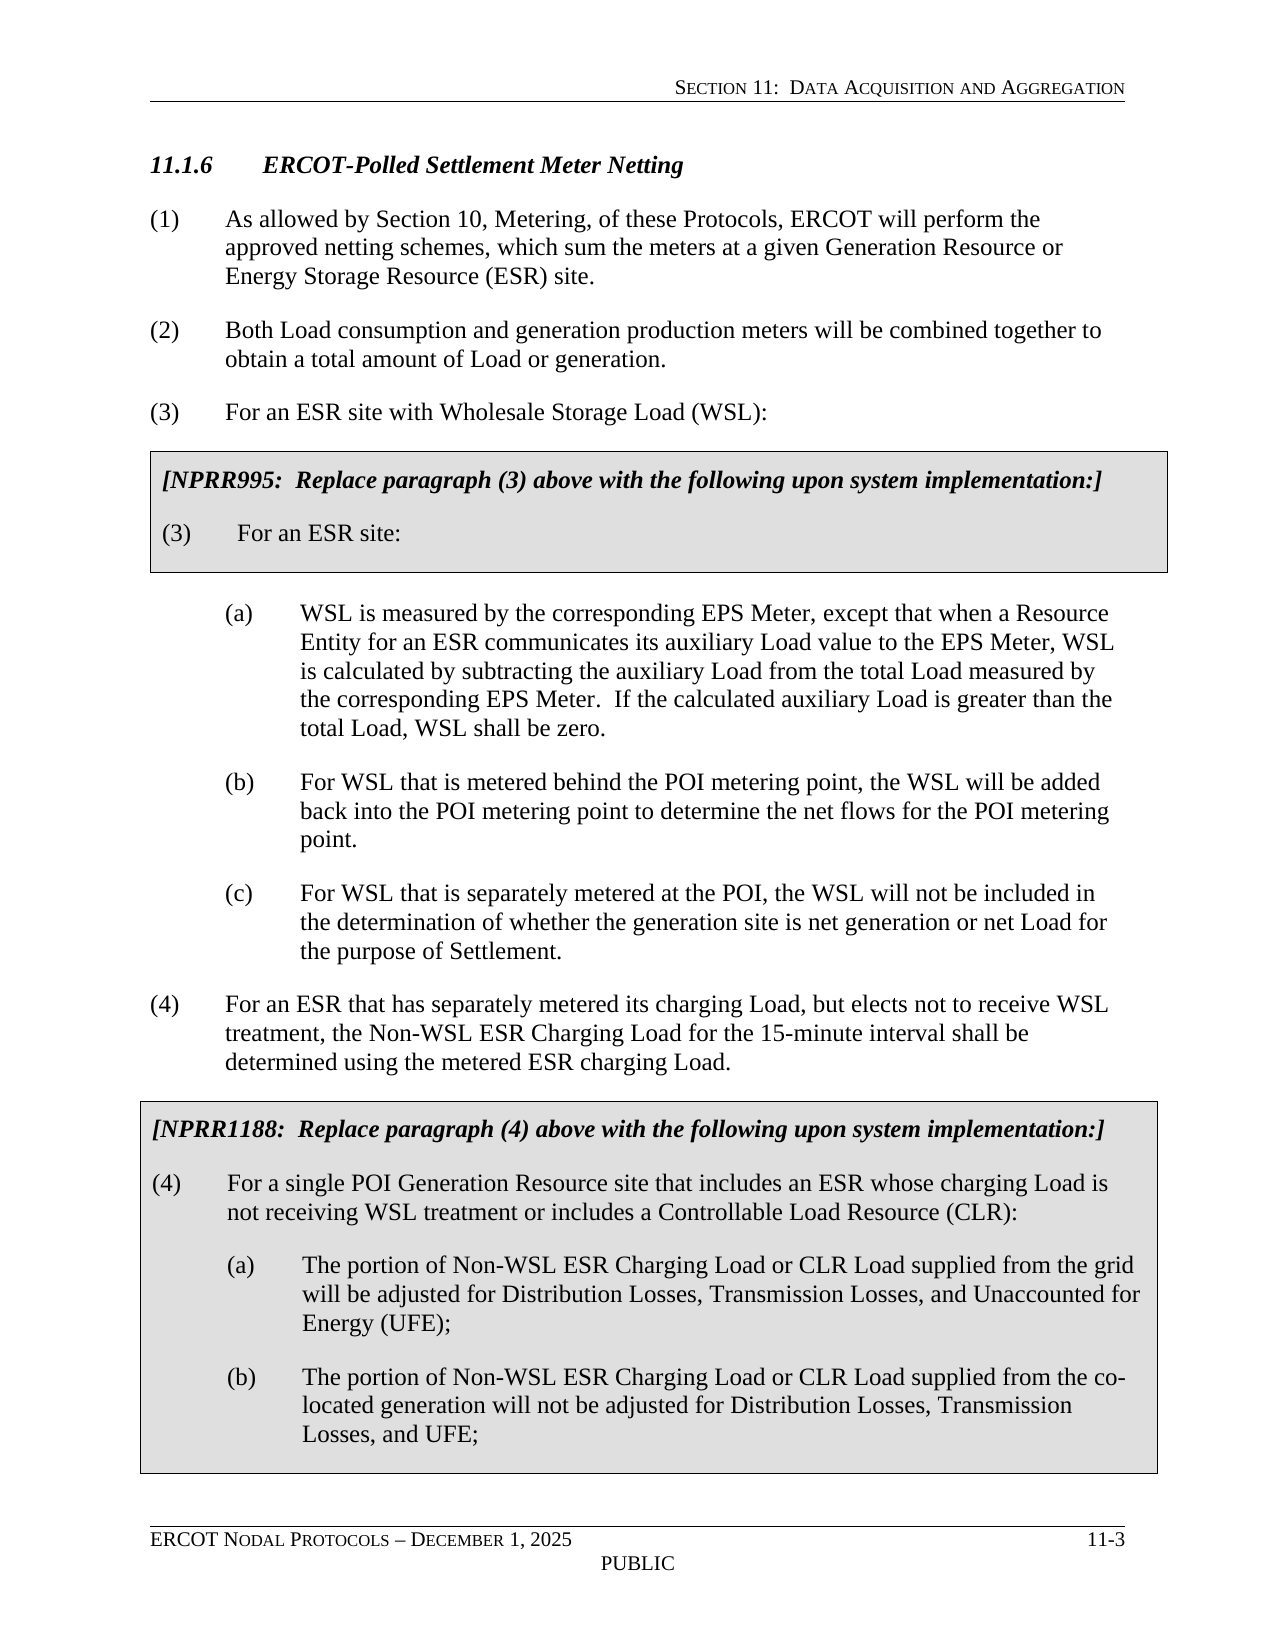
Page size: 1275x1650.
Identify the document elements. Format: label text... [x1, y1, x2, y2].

text (1) As allowed by Section 10, Metering, of these Protocols, ERCOT will perform the approved netting schemes, which sum the meters at a given Generation Resource or Energy Storage Resource (ESR) site. [150, 204, 1125, 290]
text (4) For an ESR that has separately metered its charging Load, but elects not to receive WSL treatment, the Non-WSL ESR Charging Load for the 15-minute interval shall be determined using the metered ESR charging Load. [150, 989, 1125, 1076]
text (b) For WSL that is metered behind the POI metering point, the WSL will be added back into the POI metering point to determine the net flows for the POI metering point. [225, 767, 1125, 853]
text (3) For an ESR site with Wholesale Storage Load (WSL): [150, 397, 1125, 426]
text (a) WSL is measured by the corresponding EPS Meter, except that when a Resource Entity for an ESR communicates its auxiliary Load value to the EPS Meter, WSL is calculated by subtracting the auxiliary Load from the total Load measured by the corresponding EPS Meter. If the calculated auxiliary Load is greater than the total Load, WSL shall be zero. [225, 598, 1125, 742]
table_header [141, 1102, 1157, 1473]
table_header [NPRR995: Replace paragraph (3) above with the following upon system implementation:] (3) For an ESR site: [151, 452, 1167, 572]
text (c) For WSL that is separately metered at the POI, the WSL will not be included in the determination of whether the generation site is net generation or net Load for the purpose of Settlement. [225, 878, 1125, 964]
text (2) Both Load consumption and generation production meters will be combined together to obtain a total amount of Load or generation. [150, 315, 1125, 372]
text 11.1.6 ERCOT-Polled Settlement Meter Netting [150, 150, 1125, 179]
